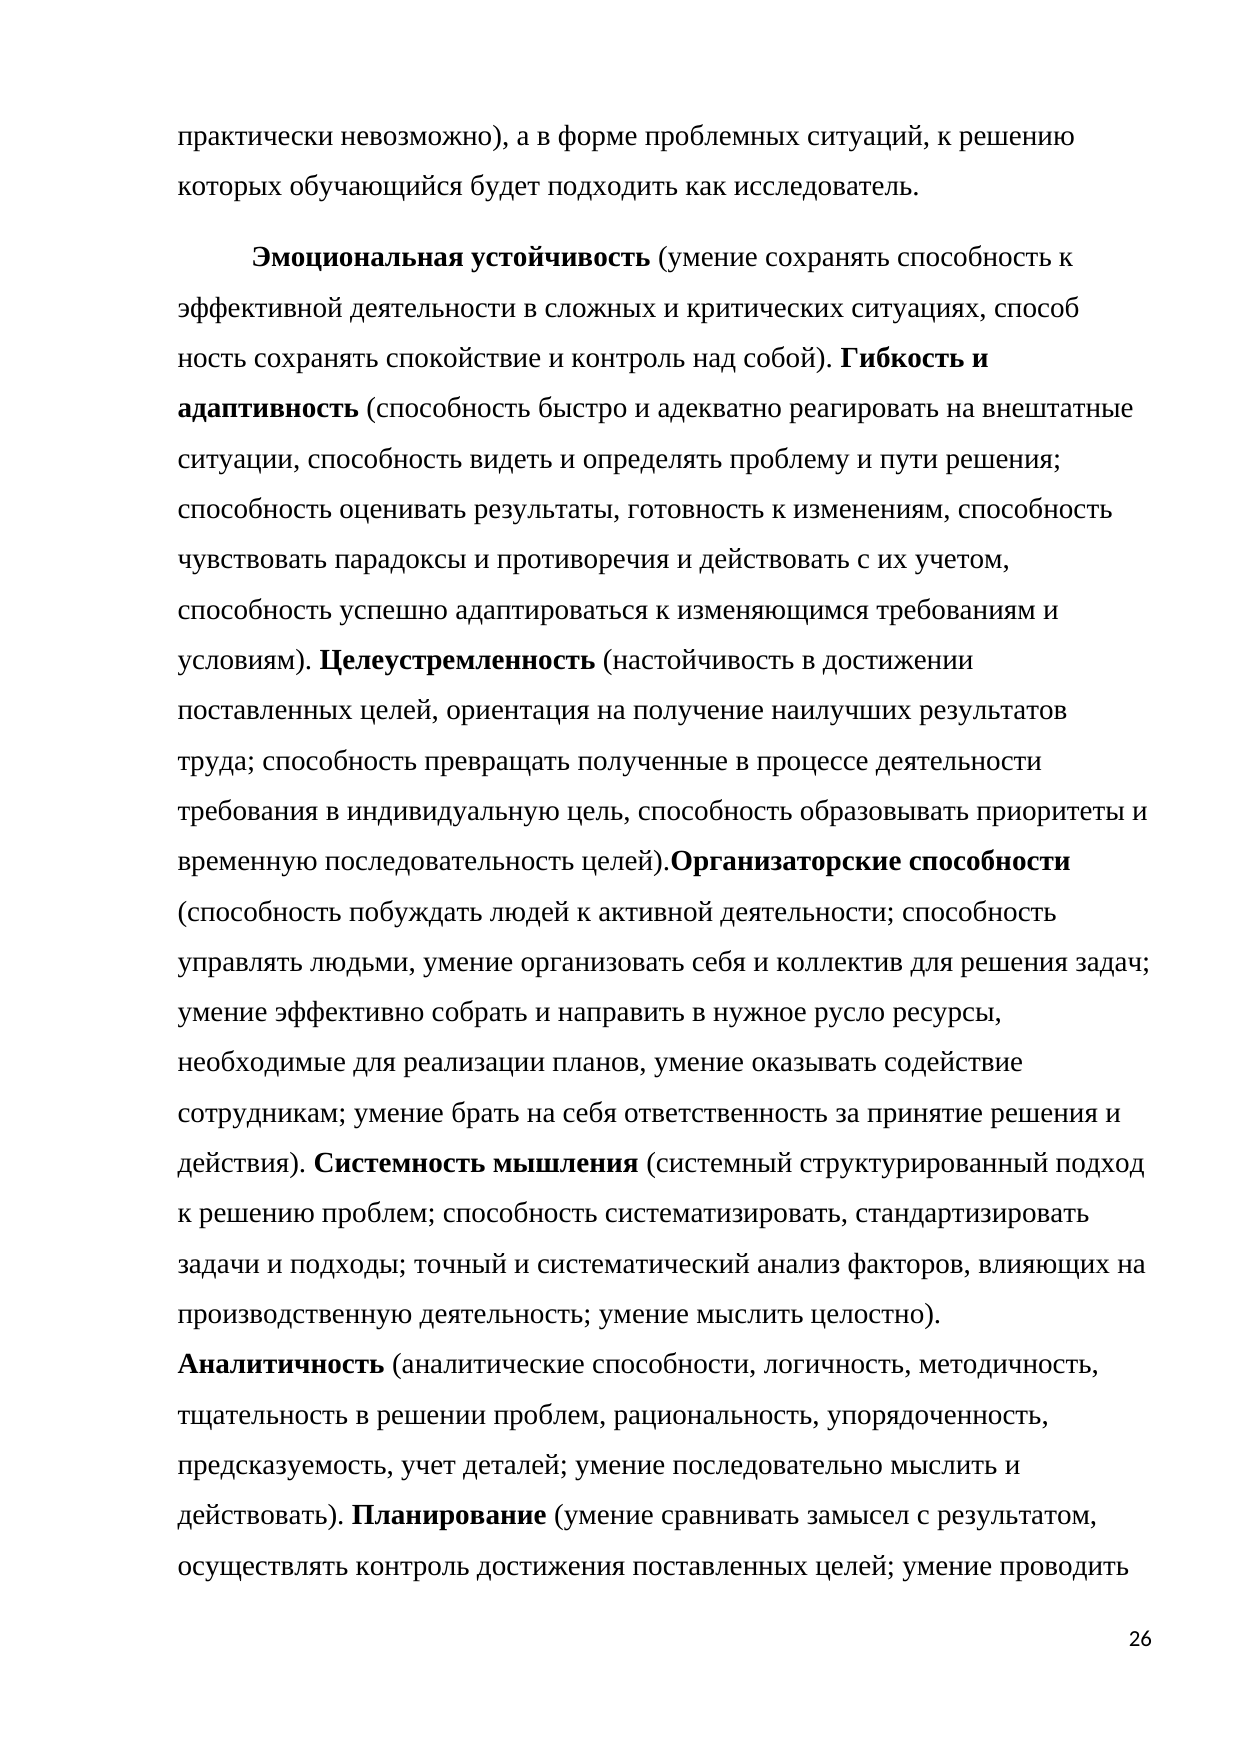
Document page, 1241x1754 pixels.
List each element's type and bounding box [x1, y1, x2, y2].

text [177, 118, 1152, 202]
text [177, 239, 1152, 1581]
